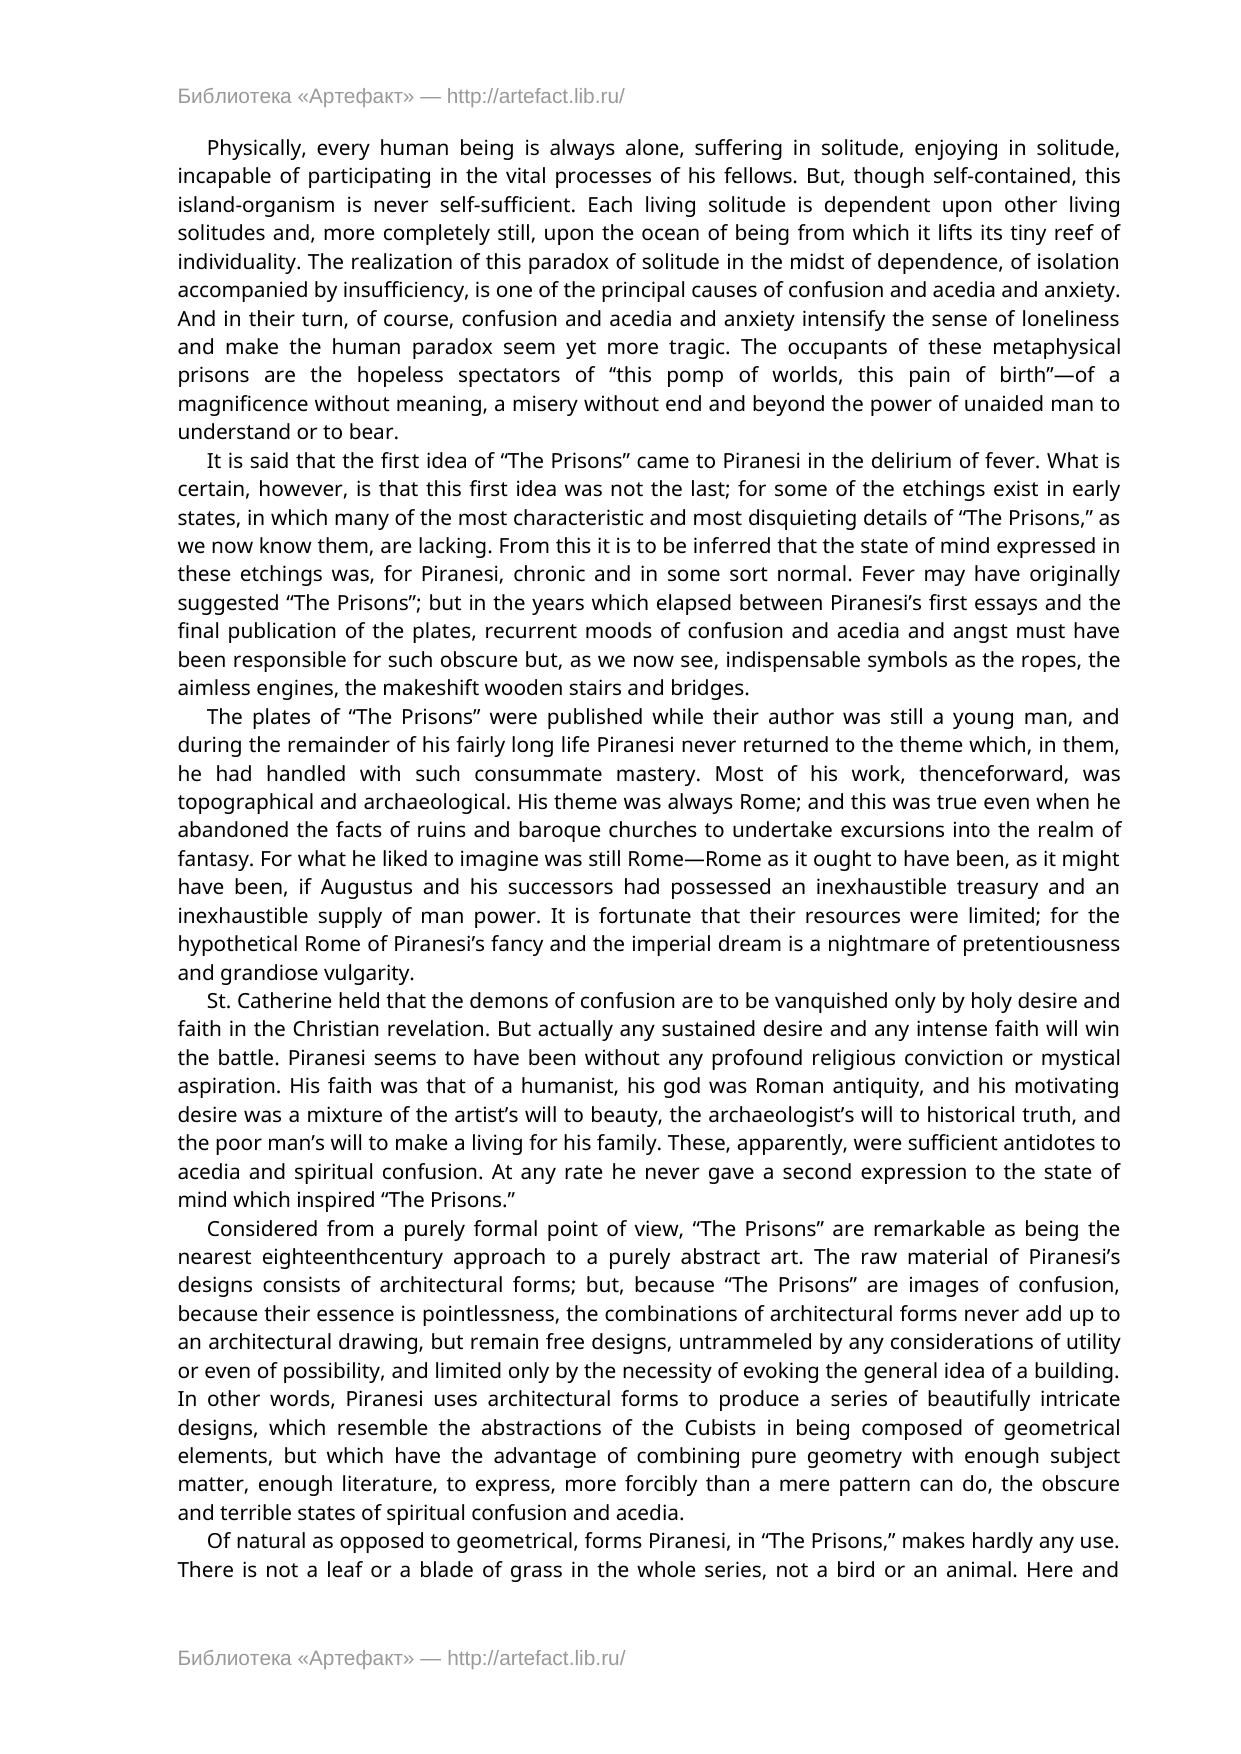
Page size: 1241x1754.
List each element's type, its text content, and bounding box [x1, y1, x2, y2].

text The plates of “The Prisons” were published while their author was still a young man, and during the remainder of his fairly long life Piranesi never returned to the theme which, in them, he had handled with such consummate mastery. Most of his work, thenceforward, was topographical and archaeological. His theme was always Rome; and this was true even when he abandoned the facts of ruins and baroque churches to undertake excursions into the realm of fantasy. For what he liked to imagine was still Rome—Rome as it ought to have been, as it might have been, if Augustus and his successors had possessed an inexhaustible treasury and an inexhaustible supply of man power. It is fortunate that their resources were limited; for the hypothetical Rome of Piranesi’s fancy and the imperial dream is a nightmare of pretentiousness and grandiose vulgarity. [177, 702, 1122, 986]
text It is said that the first idea of “The Prisons” came to Piranesi in the delirium of fever. What is certain, however, is that this first idea was not the last; for some of the etchings exist in early states, in which many of the most characteristic and most disquieting details of “The Prisons,” as we now know them, are lacking. From this it is to be inferred that the state of mind expressed in these etchings was, for Piranesi, chronic and in some sort normal. Fever may have originally suggested “The Prisons”; but in the years which elapsed between Piranesi’s first essays and the final publication of the plates, recurrent moods of confusion and acedia and angst must have been responsible for such obscure but, as we now see, indispensable symbols as the ropes, the aimless engines, the makeshift wooden stairs and bridges. [177, 446, 1122, 702]
text Physically, every human being is always alone, suffering in solitude, enjoying in solitude, incapable of participating in the vital processes of his fellows. But, though self-contained, this island-organism is never self-sufficient. Each living solitude is dependent upon other living solitudes and, more completely still, upon the ocean of being from which it lifts its tiny reef of individuality. The realization of this paradox of solitude in the midst of dependence, of isolation accompanied by insufficiency, is one of the principal causes of confusion and acedia and anxiety. And in their turn, of course, confusion and acedia and anxiety intensify the sense of loneliness and make the human paradox seem yet more tragic. The occupants of these metaphysical prisons are the hopeless spectators of ‘‘this pomp of worlds, this pain of birth”—of a magnificence without meaning, a misery without end and beyond the power of unaided man to understand or to bear. [177, 133, 1122, 446]
text Considered from a purely formal point of view, “The Prisons” are remarkable as being the nearest eighteenthcentury approach to a purely abstract art. The raw material of Piranesi’s designs consists of architectural forms; but, because “The Prisons” are images of confusion, because their essence is pointlessness, the combinations of architectural forms never add up to an architectural drawing, but remain free designs, untrammeled by any considerations of utility or even of possibility, and limited only by the necessity of evoking the general idea of a building. In other words, Piranesi uses architectural forms to produce a series of beautifully intricate designs, which resemble the abstractions of the Cubists in being composed of geometrical elements, but which have the advantage of combining pure geometry with enough subject matter, enough literature, to express, more forcibly than a mere pattern can do, the obscure and terrible states of spiritual confusion and acedia. [177, 1214, 1122, 1526]
text St. Catherine held that the demons of confusion are to be vanquished only by holy desire and faith in the Christian revelation. But actually any sustained desire and any intense faith will win the battle. Piranesi seems to have been without any profound religious conviction or mystical aspiration. His faith was that of a humanist, his god was Roman antiquity, and his motivating desire was a mixture of the artist’s will to beauty, the archaeologist’s will to historical truth, and the poor man’s will to make a living for his family. These, apparently, were sufficient antidotes to acedia and spiritual confusion. At any rate he never gave a second expression to the state of mind which inspired “The Prisons.” [177, 986, 1122, 1214]
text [177, 1526, 1122, 1583]
